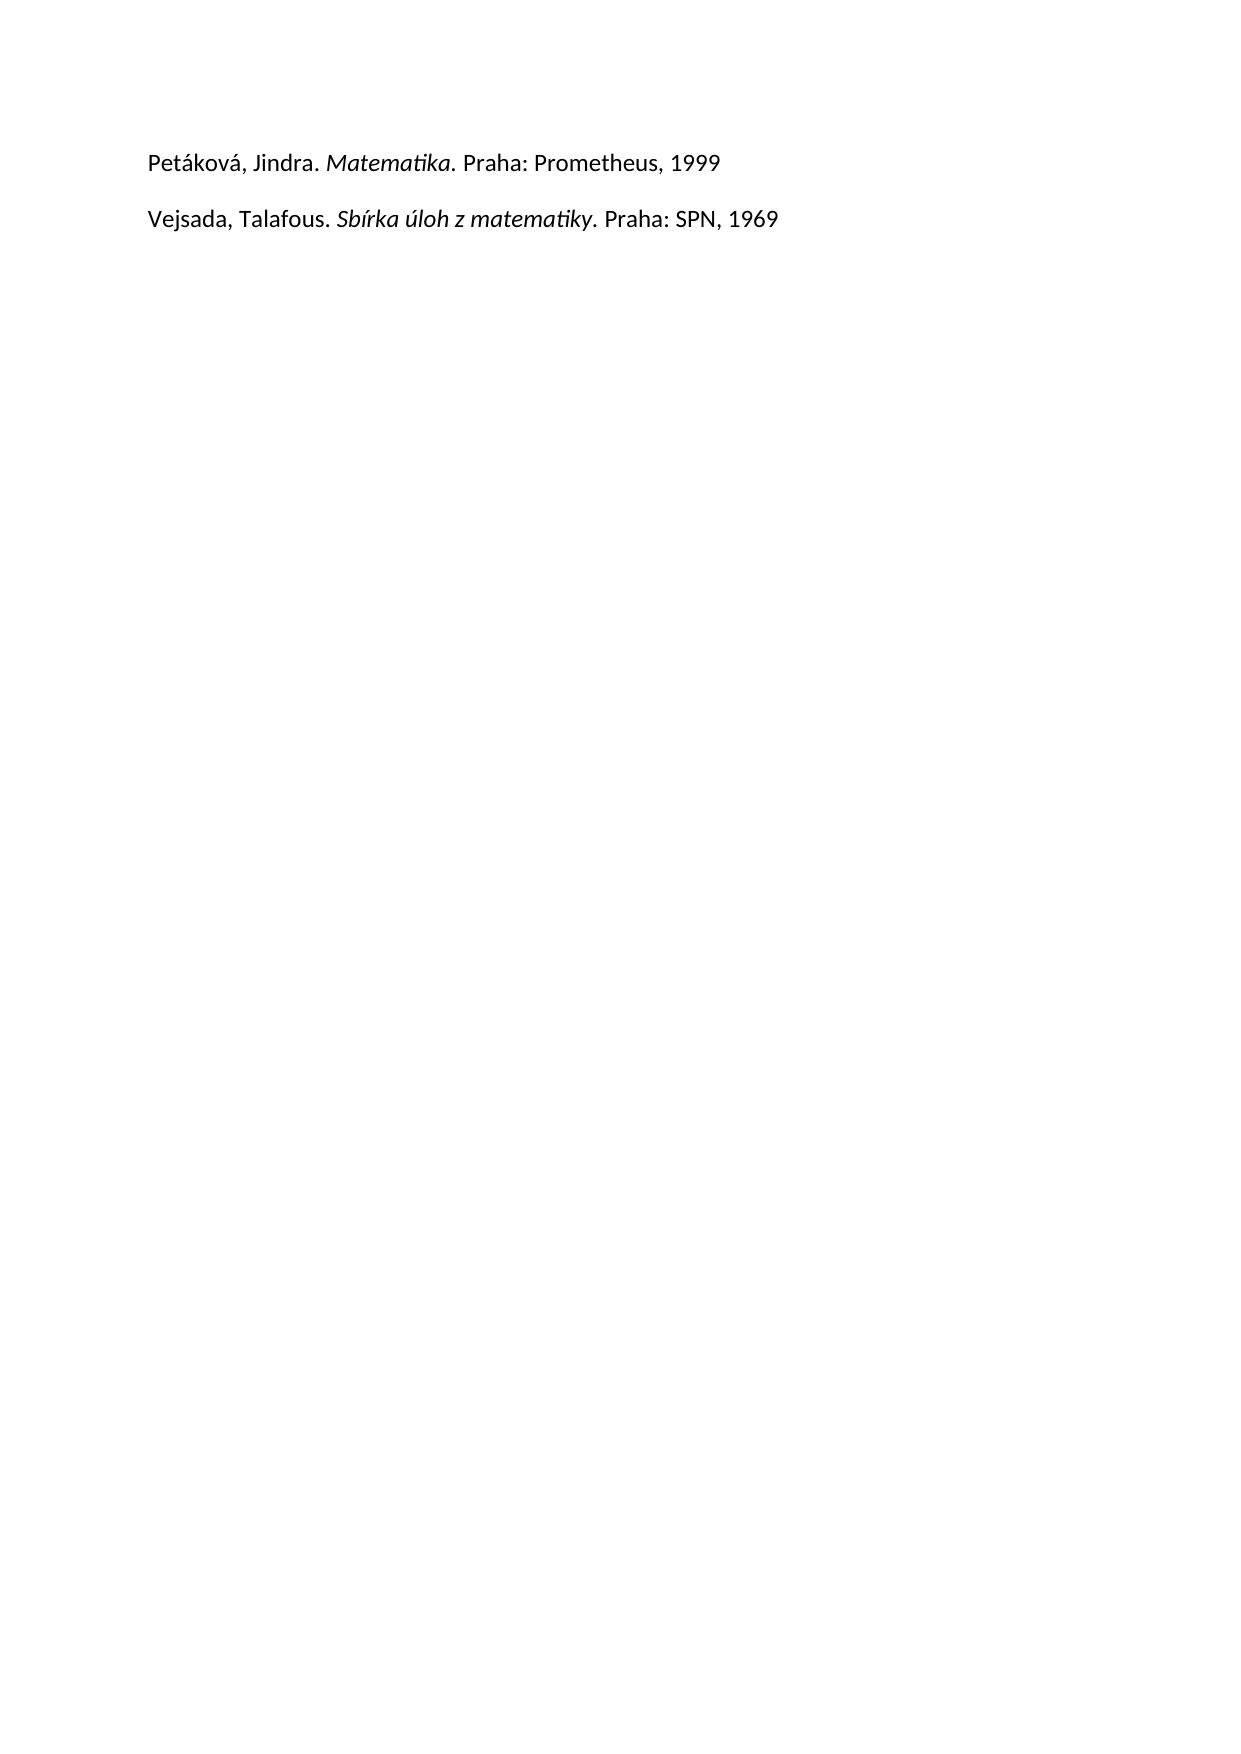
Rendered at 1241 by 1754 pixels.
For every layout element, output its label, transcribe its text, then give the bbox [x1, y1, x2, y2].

text Vejsada, Talafous. Sbírka úloh z matematiky. Praha: SPN, 1969 [148, 203, 1093, 234]
text Petáková, Jindra. Matematika. Praha: Prometheus, 1999 [148, 148, 1093, 178]
